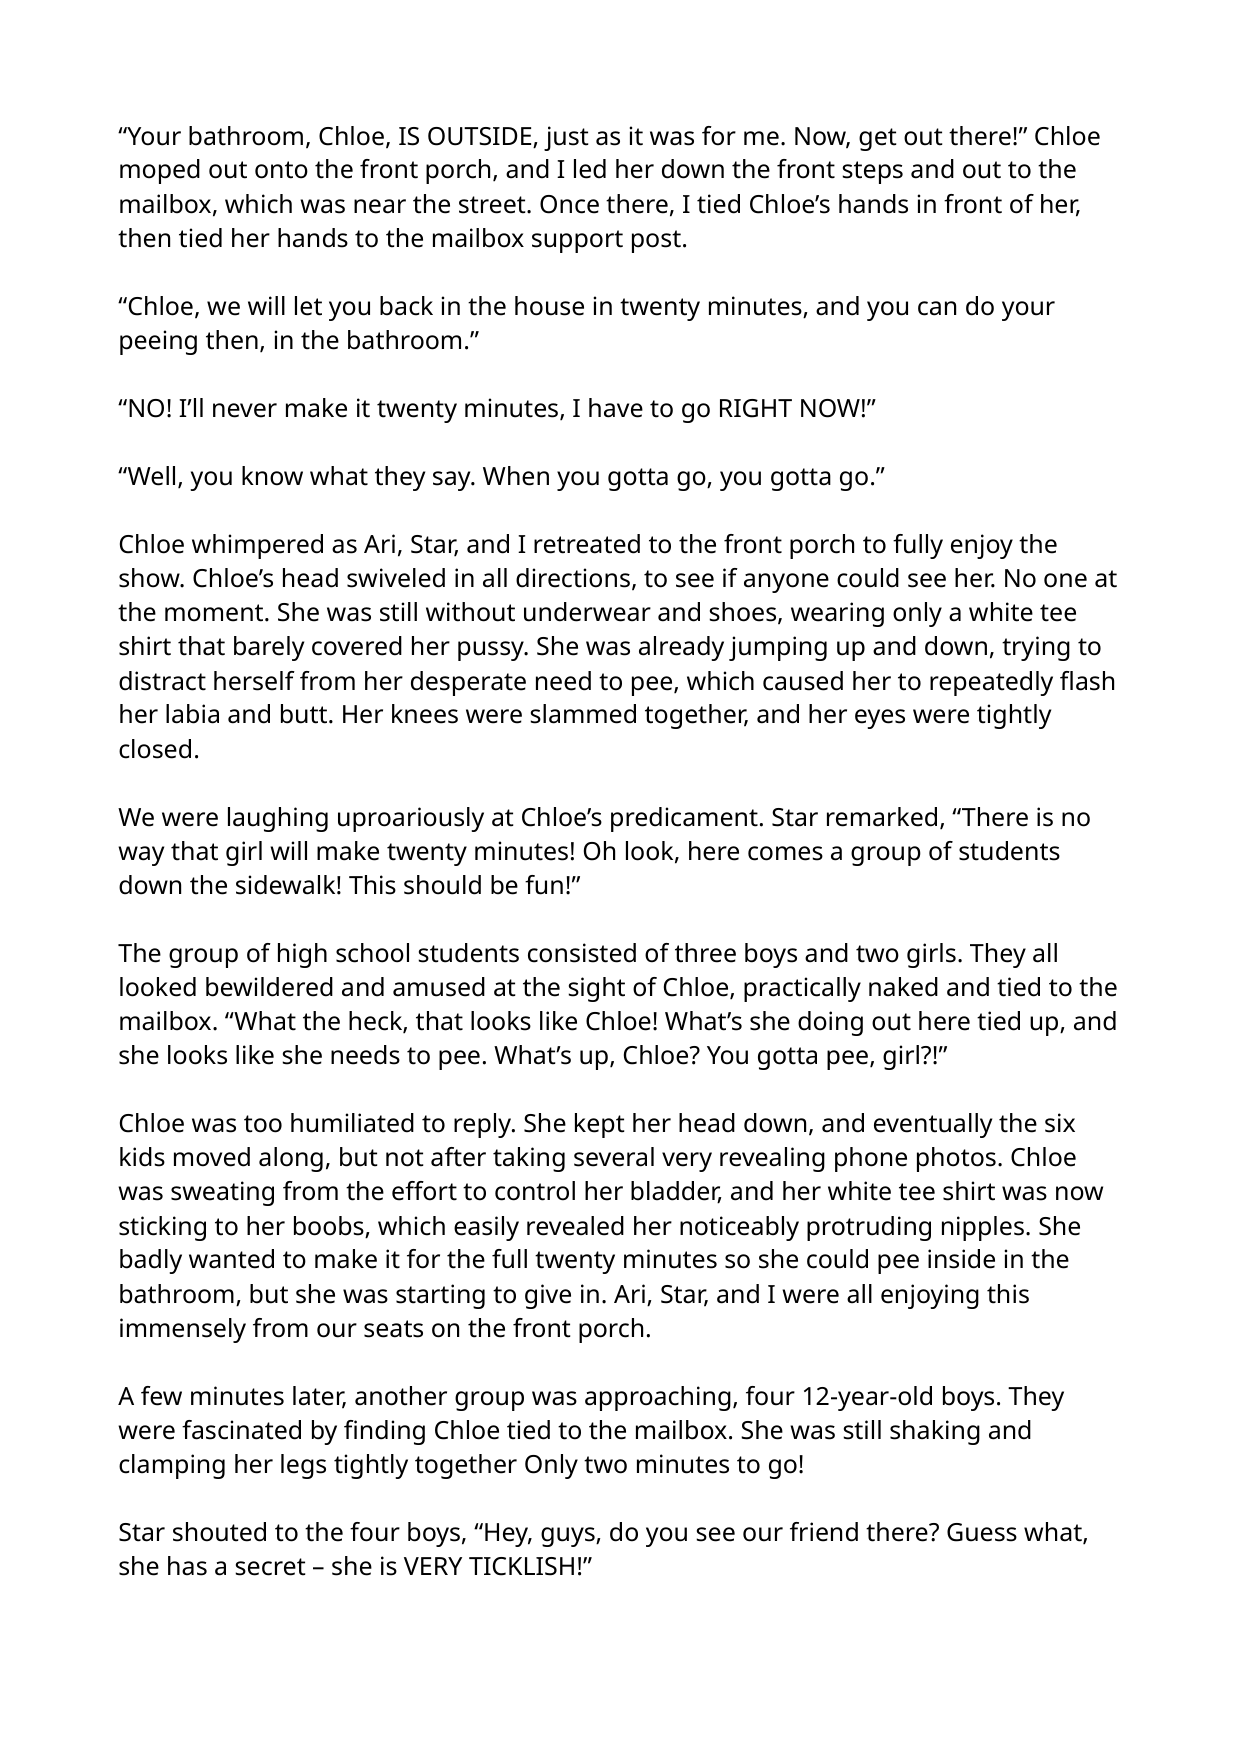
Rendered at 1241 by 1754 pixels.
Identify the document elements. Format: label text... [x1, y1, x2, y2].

text “Chloe, we will let you back in the house in twenty minutes, and you can do your peeing then, in the bathroom.” [118, 288, 1122, 357]
text “Well, you know what they say. When you gotta go, you gotta go.” [118, 459, 1122, 493]
text A few minutes later, another group was approaching, four 12-year-old boys. They were fascinated by finding Chloe tied to the mailbox. She was still shaking and clamping her legs tightly together Only two minutes to go! [118, 1378, 1122, 1481]
text “NO! I’ll never make it twenty minutes, I have to go RIGHT NOW!” [118, 391, 1122, 425]
text The group of high school students consisted of three boys and two girls. They all looked bewildered and amused at the sight of Chloe, practically naked and tied to the mailbox. “What the heck, that looks like Chloe! What’s she doing out here tied up, and she looks like she needs to pee. What’s up, Chloe? You gotta pee, girl?!” [118, 936, 1122, 1072]
text Chloe was too humiliated to reply. She kept her head down, and eventually the six kids moved along, but not after taking several very revealing phone photos. Chloe was sweating from the effort to control her bladder, and her white tee shirt was now sticking to her boobs, which easily revealed her noticeably protruding nipples. She badly wanted to make it for the full twenty minutes so she could pee inside in the bathroom, but she was starting to give in. Ari, Star, and I were all enjoying this immensely from our seats on the front porch. [118, 1106, 1122, 1344]
text “Your bathroom, Chloe, IS OUTSIDE, just as it was for me. Now, get out there!” Chloe moped out onto the front porch, and I led her down the front steps and out to the mailbox, which was near the street. Once there, I tied Chloe’s hands in front of her, then tied her hands to the mailbox support post. [118, 118, 1122, 254]
text Star shouted to the four boys, “Hey, guys, do you see our friend there? Guess what, she has a secret – she is VERY TICKLISH!” [118, 1515, 1122, 1583]
text We were laughing uproariously at Chloe’s predicament. Star remarked, “There is no way that girl will make twenty minutes! Oh look, here comes a group of students down the sidewalk! This should be fun!” [118, 799, 1122, 902]
text Chloe whimpered as Ari, Star, and I retreated to the front porch to fully enjoy the show. Chloe’s head swiveled in all directions, to see if anyone could see her. No one at the moment. She was still without underwear and shoes, wearing only a white tee shirt that barely covered her pussy. She was already jumping up and down, trying to distract herself from her desperate need to pee, which caused her to repeatedly flash her labia and butt. Her knees were slammed together, and her eyes were tightly closed. [118, 527, 1122, 765]
